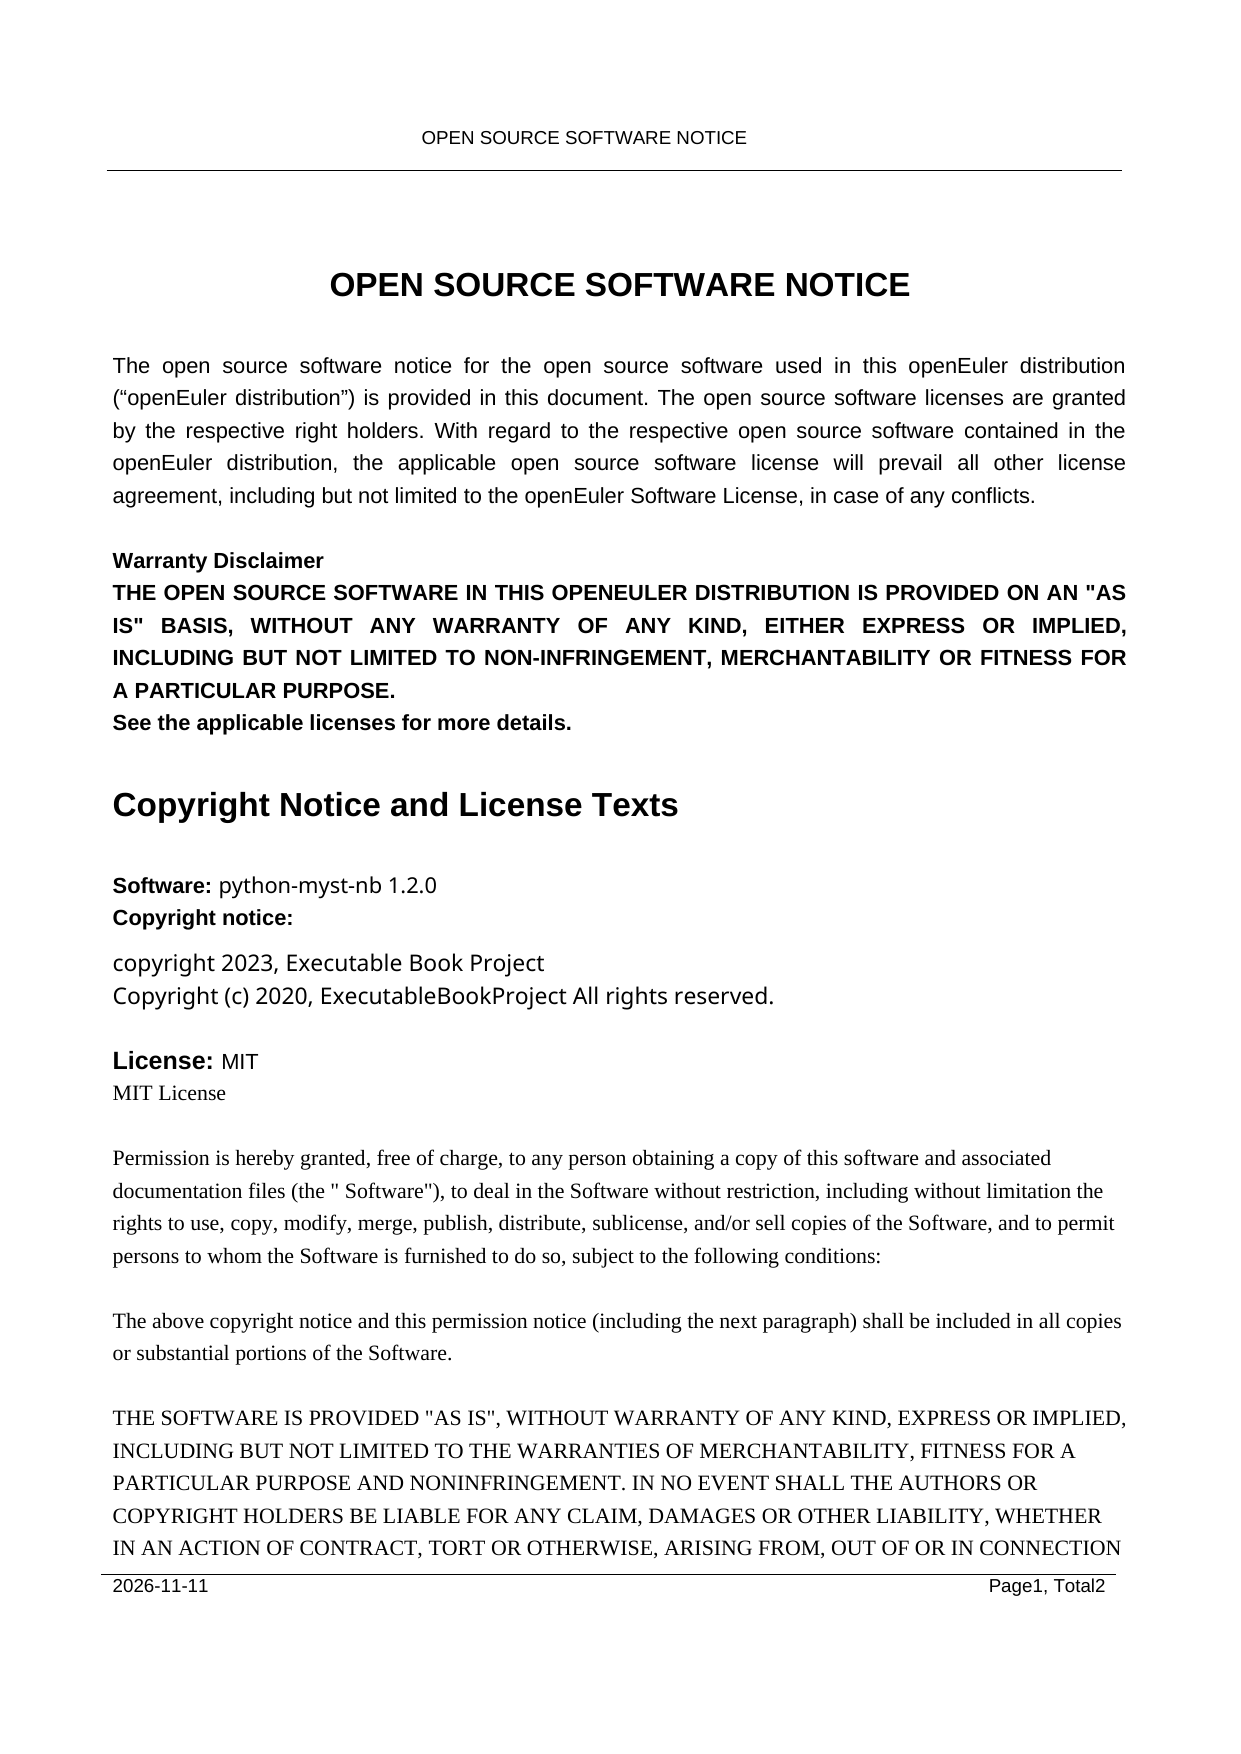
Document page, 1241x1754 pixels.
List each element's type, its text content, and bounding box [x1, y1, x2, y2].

text License: MIT [112, 1044, 1128, 1077]
text Copyright Notice and License Texts [112, 771, 1128, 836]
text copyright 2023, Executable Book Project Copyright (c) 2020, ExecutableBookProject All rights reserved. [112, 947, 1128, 1044]
text OPEN SOURCE SOFTWARE NOTICE [112, 251, 1128, 316]
text THE OPEN SOURCE SOFTWARE IN THIS OPENEULER DISTRIBUTION IS PROVIDED ON AN "AS IS" BASIS, WITHOUT ANY WARRANTY OF ANY KIND, EITHER EXPRESS OR IMPLIED, INCLUDING BUT NOT LIMITED TO NON-INFRINGEMENT, MERCHANTABILITY OR FITNESS FOR A PARTICULAR PURPOSE. See the applicable licenses for more details. [112, 576, 1128, 739]
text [112, 1077, 1128, 1564]
text The open source software notice for the open source software used in this openEuler distribution (“openEuler distribution”) is provided in this document. The open source software licenses are granted by the respective right holders. With regard to the respective open source software contained in the openEuler distribution, the applicable open source software license will prevail all other license agreement, including but not limited to the openEuler Software License, in case of any conflicts. [112, 349, 1128, 511]
text Warranty Disclaimer [112, 544, 1128, 576]
title Software: python-myst-nb 1.2.0 [112, 869, 1128, 901]
text Copyright notice: [112, 901, 1128, 934]
